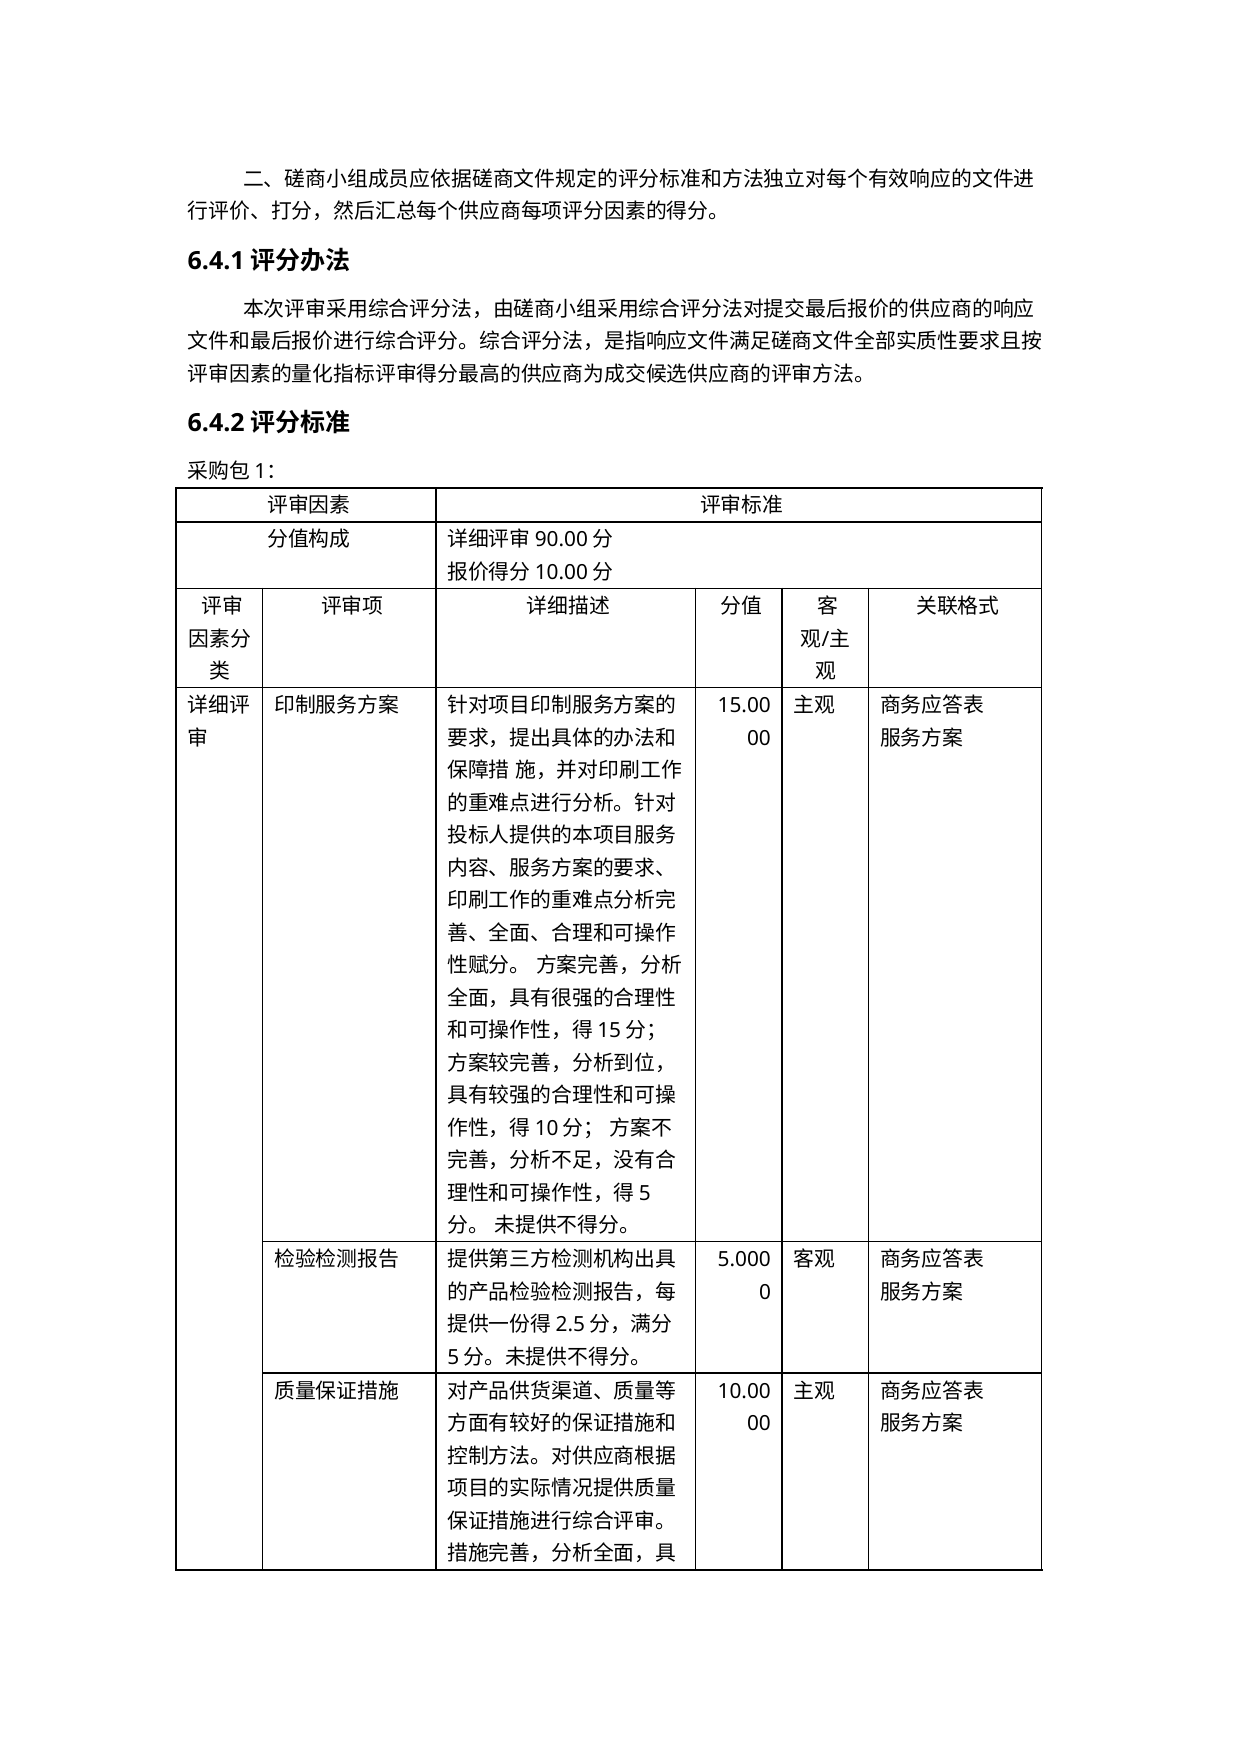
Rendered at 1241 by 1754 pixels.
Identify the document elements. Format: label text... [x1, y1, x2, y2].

table_cell 15.0000 [696, 688, 781, 1241]
table_cell 针对项目印制服务方案的要求，提出具体的办法和保障措 施，并对印刷工作的重难点进行分析。针对投标人提供的本项目服务内容、服务方案的要求、印刷工作的重难点分析完 善、全面、合理和可操作性赋分。 方案完善，分析全面，具有很强的合理性和可操作性，得15分； 方案较完善，分析到位，具有较强的合理性和可操作性，得10分； 方案不完善，分析不足，没有合理性和可操作性，得5分。 未提供不得分。 [437, 688, 695, 1241]
table_cell 印制服务方案 [263, 688, 435, 1241]
table_cell 客观/主观 [783, 589, 868, 687]
table_cell 评审因素分类 [177, 589, 262, 687]
text 采购包1： [187, 454, 1053, 487]
table_header 评审标准 [437, 489, 1041, 521]
text 二、磋商小组成员应依据磋商文件规定的评分标准和方法独立对每个有效响应的文件进行评价、打分，然后汇总每个供应商每项评分因素的得分。 [187, 162, 1053, 227]
table_cell 分值构成 [177, 523, 435, 588]
table_cell 商务应答表 服务方案 [869, 1374, 1041, 1569]
table_cell 分值 [696, 589, 781, 687]
table_cell 商务应答表 服务方案 [869, 688, 1041, 1241]
table_cell 主观 [783, 688, 868, 1241]
table_cell 主观 [783, 1374, 868, 1569]
table_cell 5.0000 [696, 1242, 781, 1372]
text 6.4.2评分标准 [187, 389, 1053, 454]
table_cell 检验检测报告 [263, 1242, 435, 1372]
table_cell 关联格式 [869, 589, 1041, 687]
table_cell 10.0000 [696, 1374, 781, 1569]
table_cell 提供第三方检测机构出具的产品检验检测报告，每提供一份得2.5分，满分5分。未提供不得分。 [437, 1242, 695, 1372]
table_cell 质量保证措施 [263, 1374, 435, 1569]
table_cell 客观 [783, 1242, 868, 1372]
table_header 评审因素 [177, 489, 435, 521]
table_cell 详细评审 [177, 688, 262, 1569]
table_cell 商务应答表 服务方案 [869, 1242, 1041, 1372]
text 本次评审采用综合评分法，由磋商小组采用综合评分法对提交最后报价的供应商的响应文件和最后报价进行综合评分。综合评分法，是指响应文件满足磋商文件全部实质性要求且按评审因素的量化指标评审得分最高的供应商为成交候选供应商的评审方法。 [187, 292, 1053, 389]
table_cell 详细描述 [437, 589, 695, 687]
table_cell 评审项 [263, 589, 435, 687]
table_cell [437, 1374, 695, 1569]
table_cell 详细评审90.00分 报价得分10.00分 [437, 523, 1041, 588]
text 6.4.1评分办法 [187, 227, 1053, 292]
